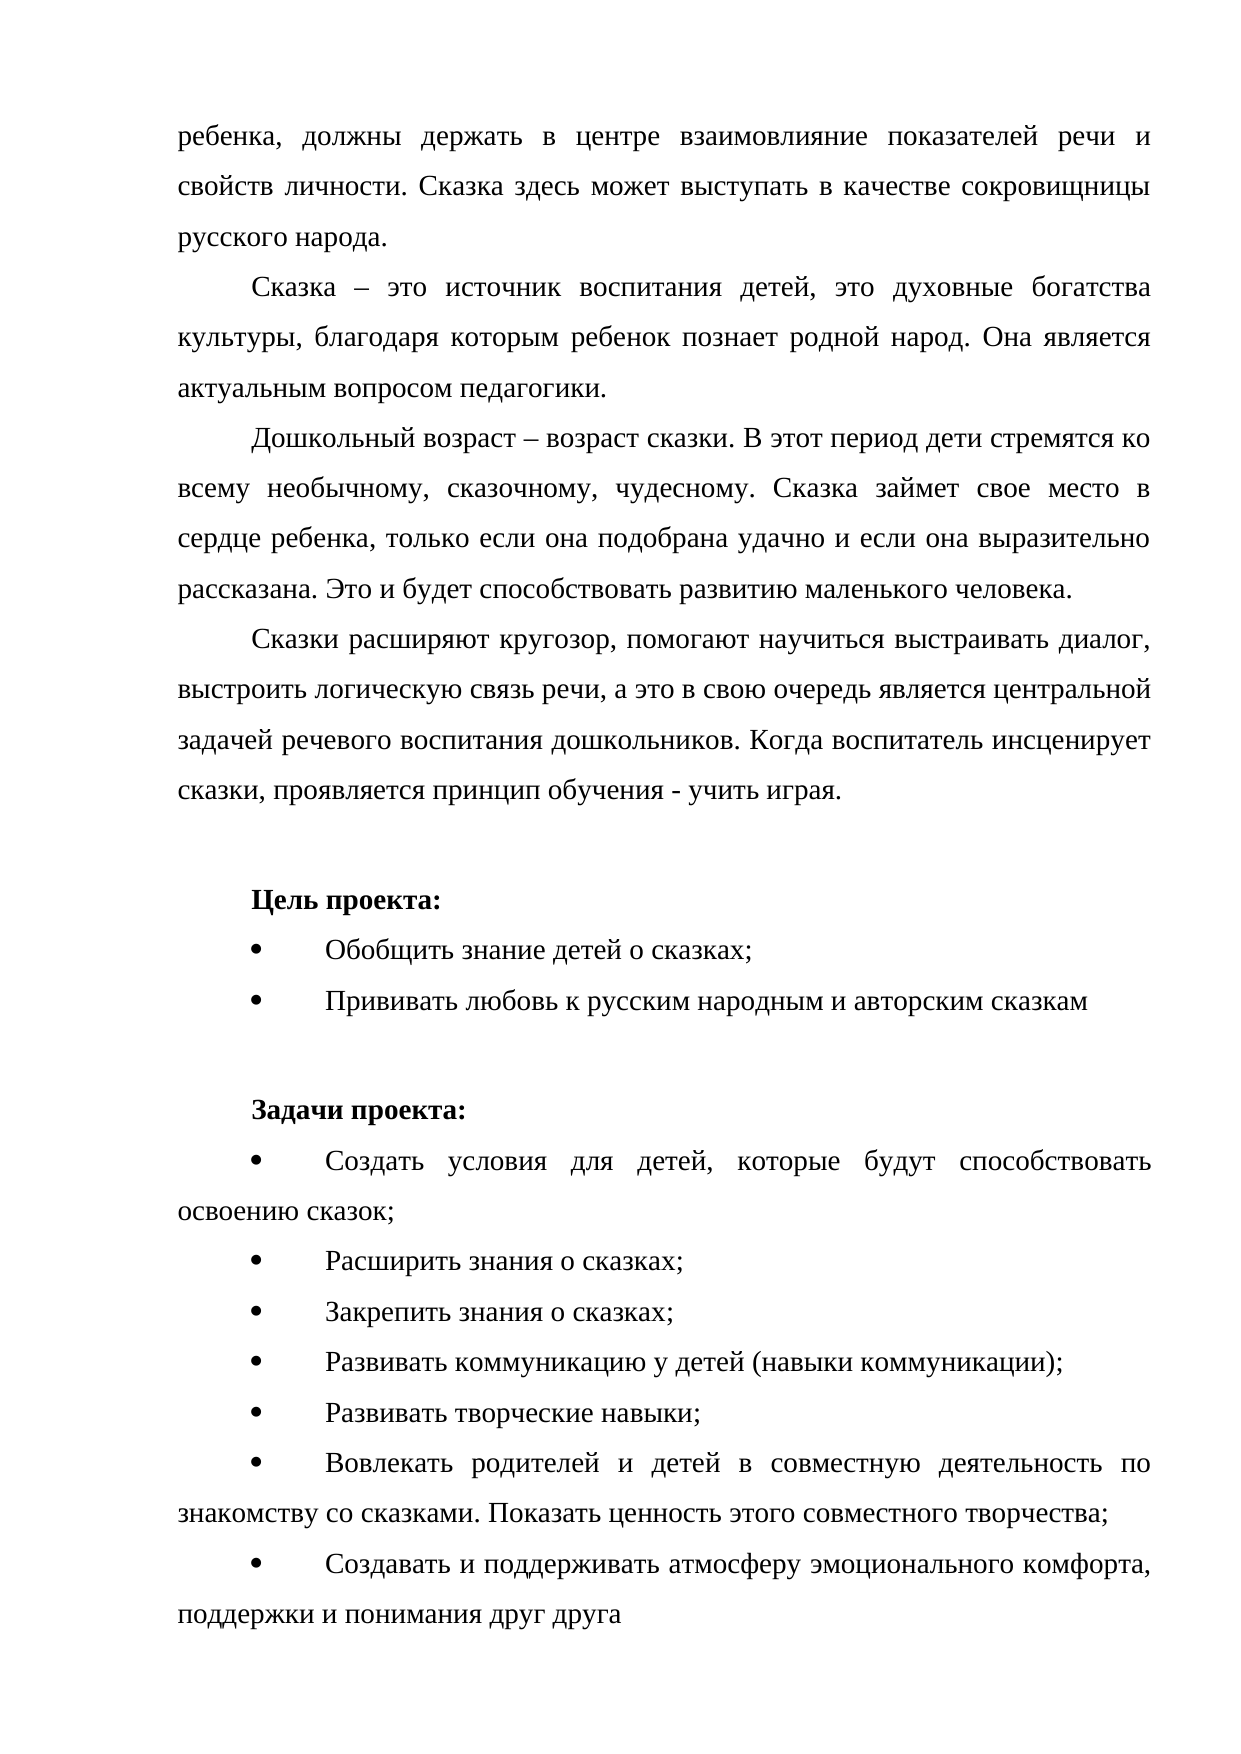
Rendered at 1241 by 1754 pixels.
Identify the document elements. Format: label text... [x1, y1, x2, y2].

text Задачи проекта: [177, 1092, 1152, 1126]
list Создать условия для детей, которые будут способствовать освоению сказок; [177, 1143, 1152, 1227]
list Вовлекать родителей и детей в совместную деятельность по знакомству со сказками. Показать ценность этого совместного творчества; [177, 1445, 1152, 1529]
text Сказка – это источник воспитания детей, это духовные богатства культуры, благодаря которым ребенок познает родной народ. Она является актуальным вопросом педагогики. [177, 269, 1152, 403]
list Обобщить знание детей о сказках; [177, 932, 1152, 966]
text Сказки расширяют кругозор, помогают научиться выстраивать диалог, выстроить логическую связь речи, а это в свою очередь является центральной задачей речевого воспитания дошкольников. Когда воспитатель инсценирует сказки, проявляется принцип обучения - учить играя. [177, 621, 1152, 806]
list Развивать коммуникацию у детей (навыки коммуникации); [177, 1344, 1152, 1378]
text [177, 118, 1152, 252]
text Дошкольный возраст – возраст сказки. В этот период дети стремятся ко всему необычному, сказочному, чудесному. Сказка займет свое место в сердце ребенка, только если она подобрана удачно и если она выразительно рассказана. Это и будет способствовать развитию маленького человека. [177, 420, 1152, 604]
list Создавать и поддерживать атмосферу эмоционального комфорта, поддержки и понимания друг друга [177, 1546, 1152, 1630]
list Расширить знания о сказках; [177, 1243, 1152, 1277]
text Цель проекта: [177, 882, 1152, 915]
list Закрепить знания о сказках; [177, 1294, 1152, 1327]
list Прививать любовь к русским народным и авторским сказкам [177, 983, 1152, 1016]
list Развивать творческие навыки; [177, 1395, 1152, 1428]
